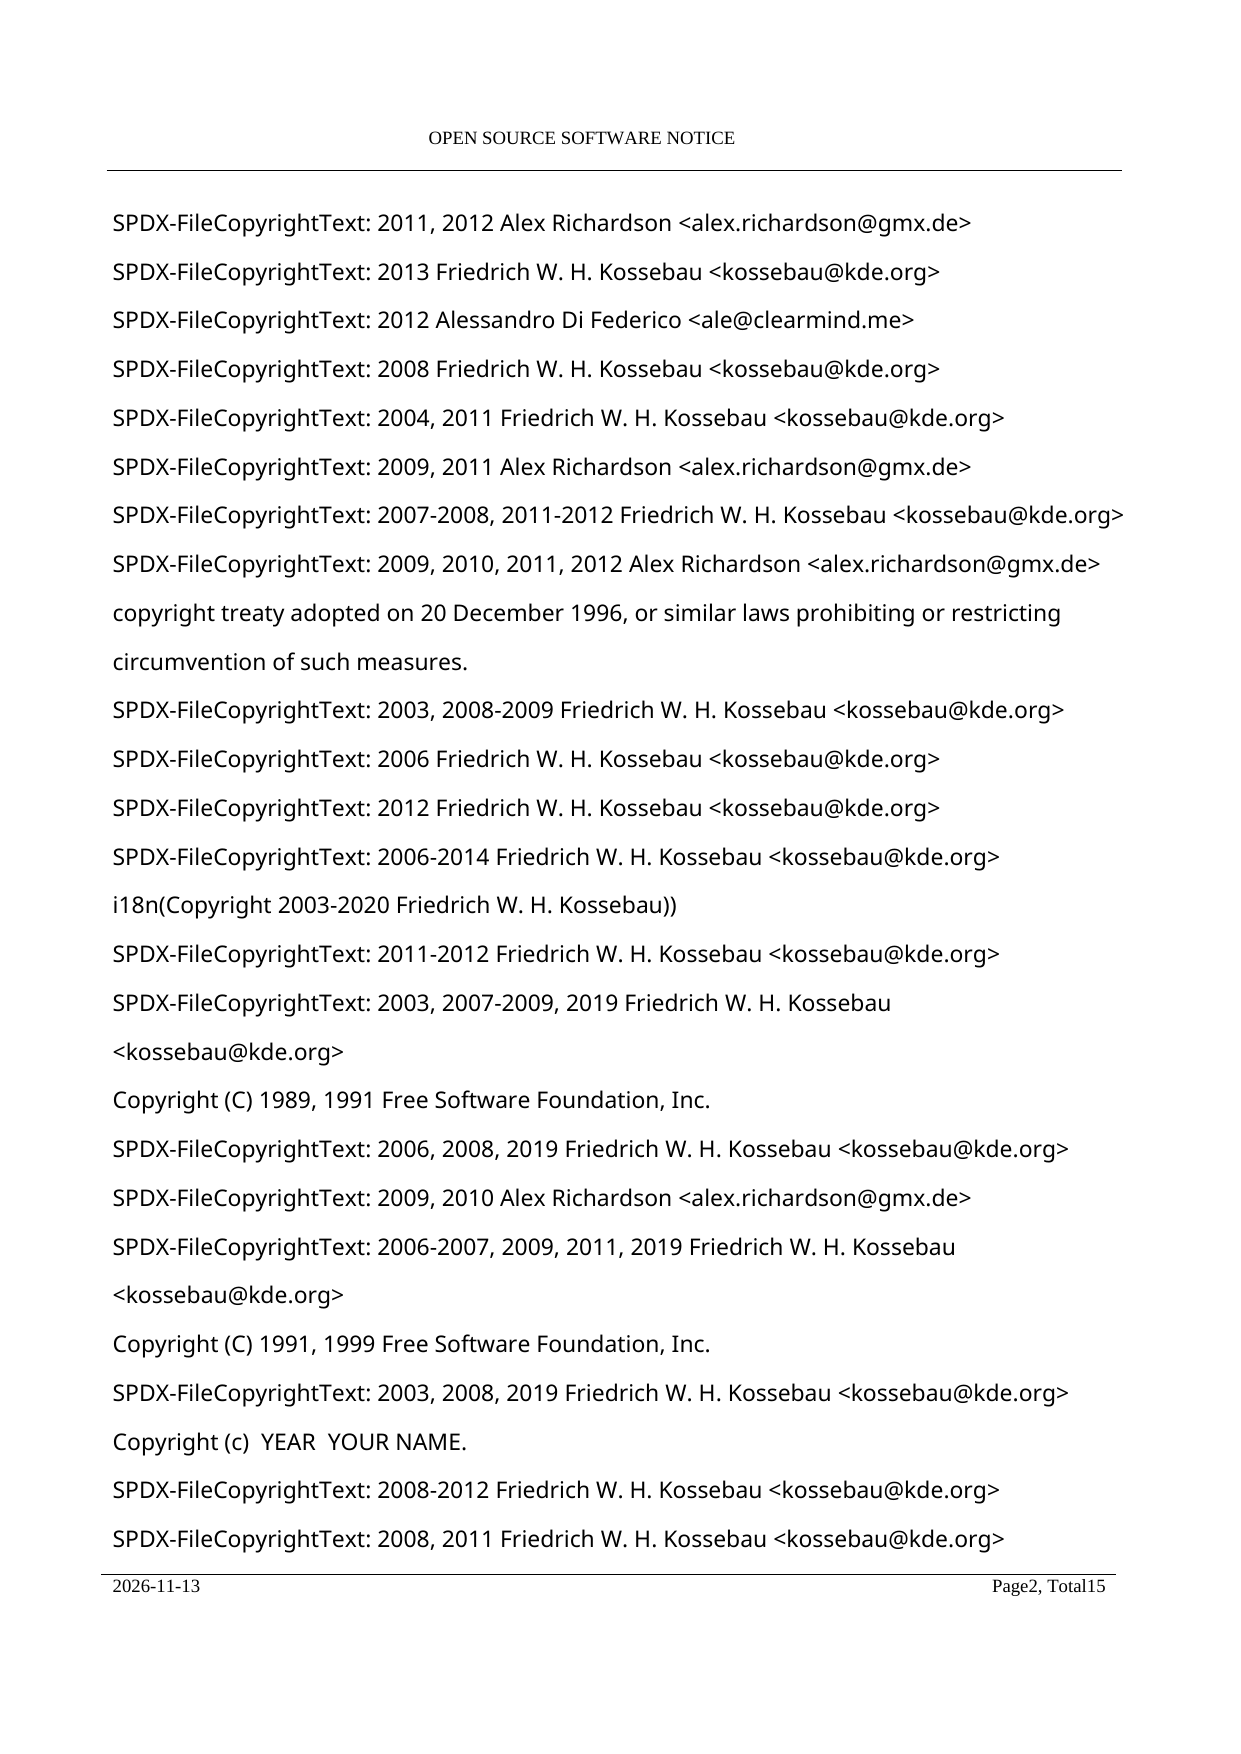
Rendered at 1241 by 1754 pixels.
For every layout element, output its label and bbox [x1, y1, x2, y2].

text [112, 206, 1128, 1555]
